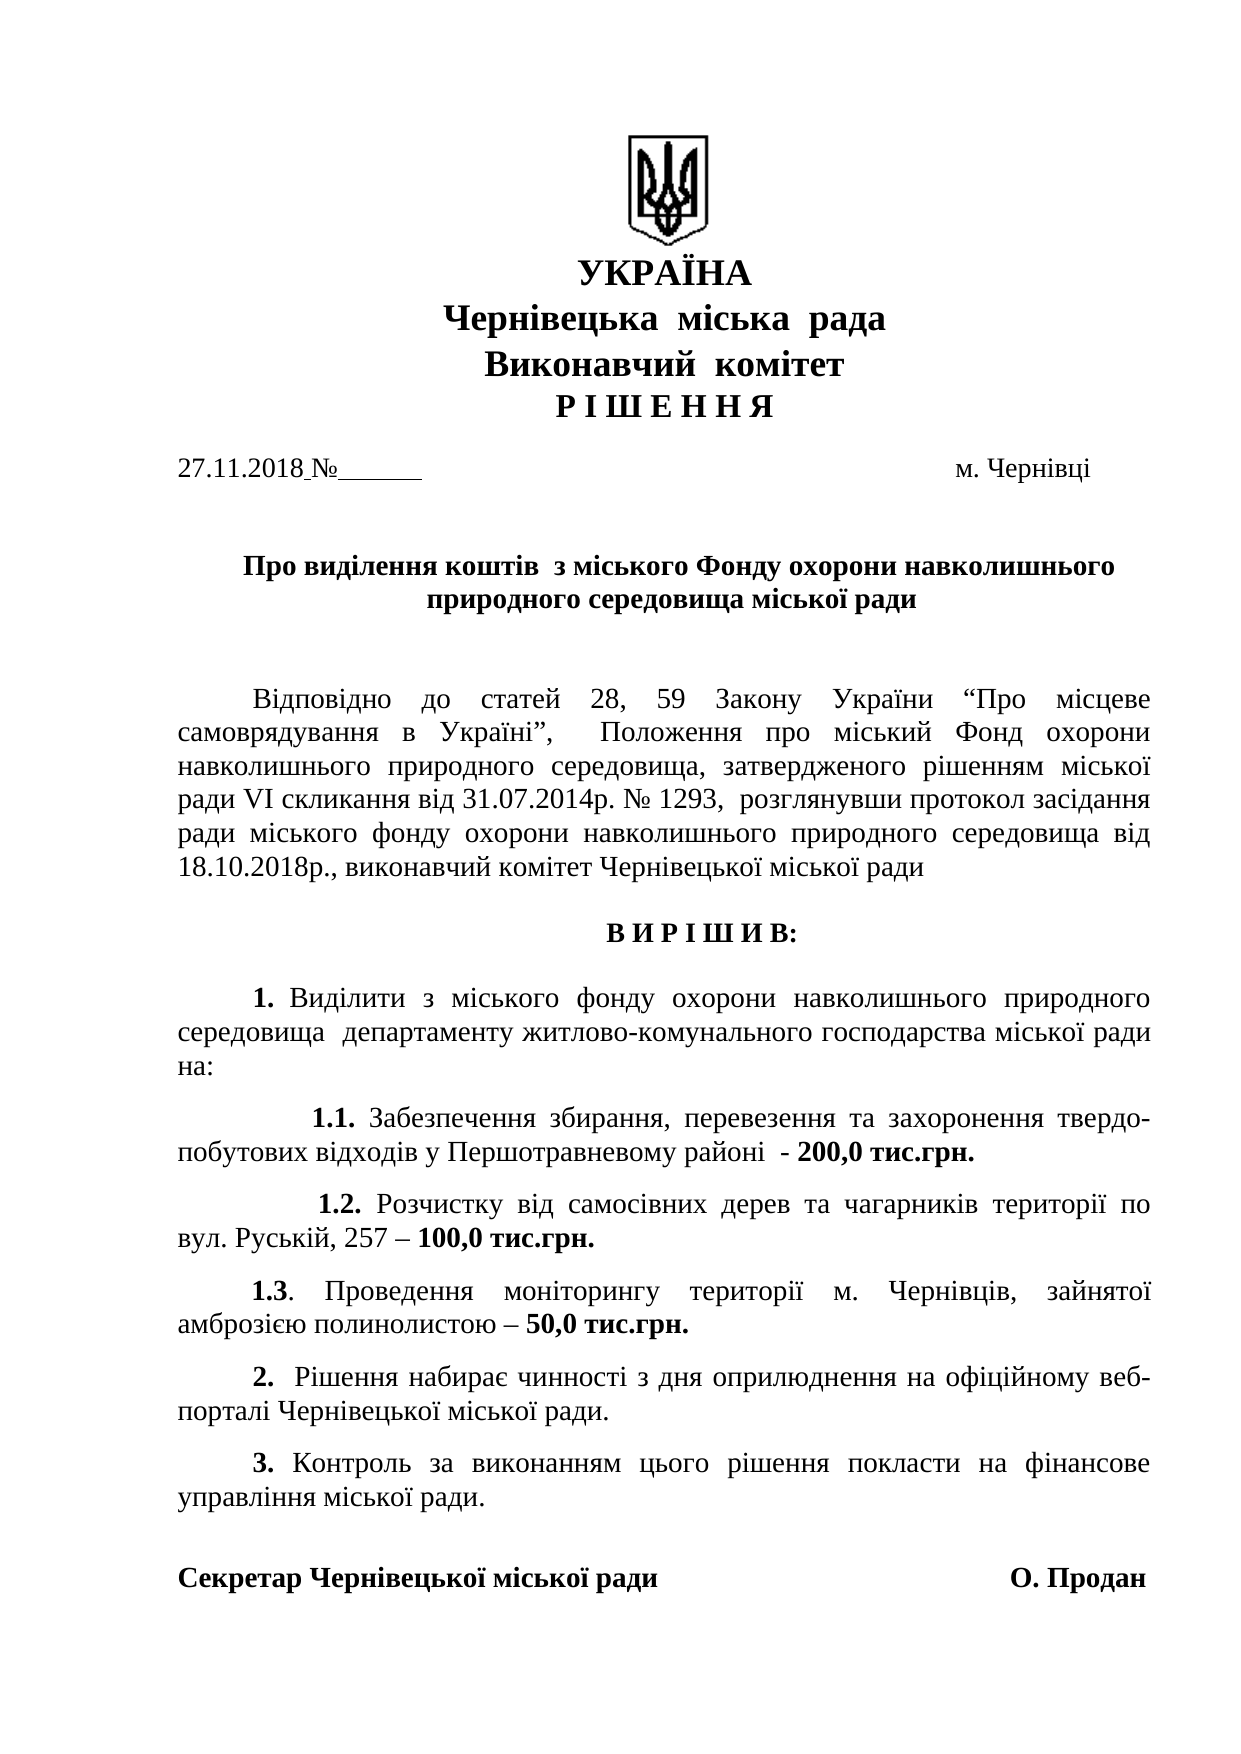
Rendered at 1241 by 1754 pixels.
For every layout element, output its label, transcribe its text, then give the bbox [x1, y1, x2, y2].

text 1.1. Забезпечення збирання, перевезення та захоронення твердо-побутових відходів у Першотравневому районі - 200,0 тис.грн. [177, 1100, 1152, 1167]
subtitle Р І Ш Е Н Н Я [177, 386, 1152, 424]
text 2. Рішення набирає чинності з дня оприлюднення на офіційному веб-порталі Чернівецької міської ради. [177, 1359, 1152, 1426]
table_header Про виділення коштів з міського Фонду охорони навколишнього природного середовища міської ради [177, 548, 1166, 648]
text 3. Контроль за виконанням цього рішення покласти на фінансове управління міської ради. [177, 1445, 1152, 1512]
text 1.3. Проведення моніторингу території м. Чернівців, зайнятої амброзією полинолистою – 50,0 тис.грн. [177, 1273, 1152, 1340]
text УКРАЇНА [177, 120, 1152, 294]
text Секретар Чернівецької міської ради О. Продан [177, 1561, 1152, 1594]
subtitle Виконавчий комітет [177, 341, 1152, 384]
picture [627, 135, 710, 249]
text 1. Виділити з міського фонду охорони навколишнього природного середовища департаменту житлово-комунального господарства міської ради на: [177, 981, 1152, 1081]
text 1.2. Розчистку від самосівних дерев та чагарників території по вул. Руській, 257 – 100,0 тис.грн. [177, 1187, 1152, 1254]
text Відповідно до статей 28, 59 Закону України “Про місцеве самоврядування в Україні”, Положення про міський Фонд охорони навколишнього природного середовища, затвердженого рішенням міської ради VI скликання від 31.07.2014р. № 1293, розглянувши протокол засідання ради міського фонду охорони навколишнього природного середовища від 18.10.2018р., виконавчий комітет Чернівецької міської ради [177, 681, 1152, 882]
text 27.11.2018 № м. Чернівці [177, 451, 1152, 483]
text В И Р І Ш И В: [177, 916, 1152, 948]
subtitle Чернівецька міська рада [177, 296, 1152, 339]
